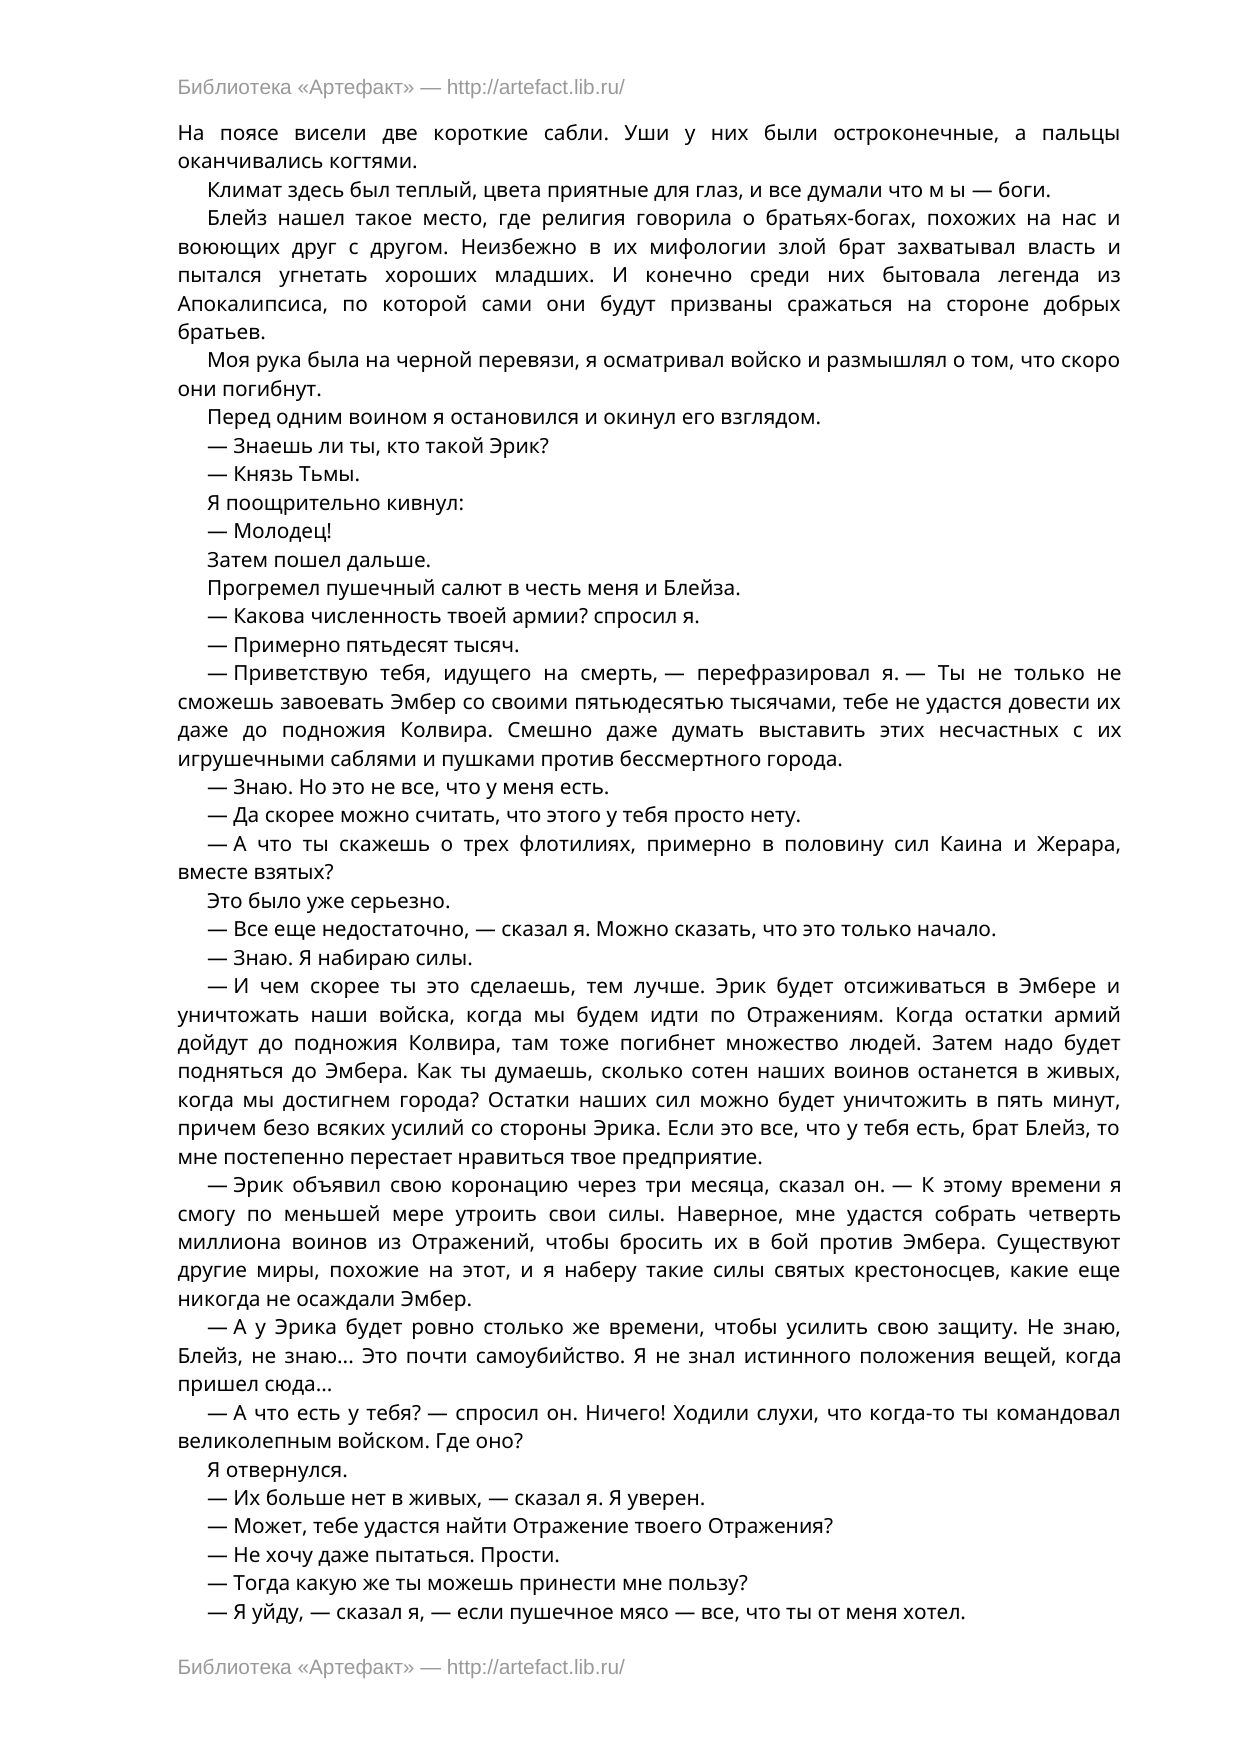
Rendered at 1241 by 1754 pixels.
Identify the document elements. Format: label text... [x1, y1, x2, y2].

text Я поощрительно кивнул: [177, 488, 1122, 516]
text Прогремел пушечный салют в честь меня и Блейза. [177, 573, 1122, 602]
text Это было уже серьезно. [177, 886, 1122, 914]
text — Не хочу даже пытаться. Прости. [177, 1540, 1122, 1568]
text — Какова численность твоей армии? спросил я. [177, 602, 1122, 630]
text — Их больше нет в живых, — сказал я. Я уверен. [177, 1483, 1122, 1512]
text — А у Эрика будет ровно столько же времени, чтобы усилить свою защиту. Не знаю, Блейз, не знаю... Это почти самоубийство. Я не знал истинного положения вещей, когда пришел сюда... [177, 1312, 1122, 1398]
text — Знаешь ли ты, кто такой Эрик? [177, 431, 1122, 459]
text Блейз нашел такое место, где религия говорила о братьях-богах, похожих на нас и воюющих друг с другом. Неизбежно в их мифологии злой брат захватывал власть и пытался угнетать хороших младших. И конечно среди них бытовала легенда из Апокалипсиса, по которой сами они будут призваны сражаться на стороне добрых братьев. [177, 203, 1122, 346]
text — И чем скорее ты это сделаешь, тем лучше. Эрик будет отсиживаться в Эмбере и уничтожать наши войска, когда мы будем идти по Отражениям. Когда остатки армий дойдут до подножия Колвира, там тоже погибнет множество людей. Затем надо будет подняться до Эмбера. Как ты думаешь, сколько сотен наших воинов останется в живых, когда мы достигнем города? Остатки наших сил можно будет уничтожить в пять минут, причем безо всяких усилий со стороны Эрика. Если это все, что у тебя есть, брат Блейз, то мне постепенно перестает нравиться твое предприятие. [177, 971, 1122, 1170]
text — А что есть у тебя? — спросил он. Ничего! Ходили слухи, что когда-то ты командовал великолепным войском. Где оно? [177, 1398, 1122, 1455]
text — Князь Тьмы. [177, 459, 1122, 488]
text Затем пошел дальше. [177, 545, 1122, 573]
text — Может, тебе удастся найти Отражение твоего Отражения? [177, 1512, 1122, 1540]
text — Да скорее можно считать, что этого у тебя просто нету. [177, 801, 1122, 829]
text — Я уйду, — сказал я, — если пушечное мясо — все, что ты от меня хотел. [177, 1597, 1122, 1625]
text — Тогда какую же ты можешь принести мне пользу? [177, 1568, 1122, 1597]
text — А что ты скажешь о трех флотилиях, примерно в половину сил Каина и Жерара, вместе взятых? [177, 829, 1122, 886]
text Моя рука была на черной перевязи, я осматривал войско и размышлял о том, что скоро они погибнут. [177, 346, 1122, 402]
text — Все еще недостаточно, — сказал я. Можно сказать, что это только начало. [177, 914, 1122, 943]
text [177, 118, 1122, 175]
text Перед одним воином я остановился и окинул его взглядом. [177, 402, 1122, 431]
text — Знаю. Я набираю силы. [177, 943, 1122, 971]
text — Знаю. Но это не все, что у меня есть. [177, 772, 1122, 801]
text — Приветствую тебя, идущего на смерть, — перефразировал я. — Ты не только не сможешь завоевать Эмбер со своими пятьюдесятью тысячами, тебе не удастся довести их даже до подножия Колвира. Смешно даже думать выставить этих несчастных с их игрушечными саблями и пушками против бессмертного города. [177, 658, 1122, 772]
text Я отвернулся. [177, 1455, 1122, 1483]
text — Эрик объявил свою коронацию через три месяца, сказал он. — К этому времени я смогу по меньшей мере утроить свои силы. Наверное, мне удастся собрать четверть миллиона воинов из Отражений, чтобы бросить их в бой против Эмбера. Существуют другие миры, похожие на этот, и я наберу такие силы святых крестоносцев, какие еще никогда не осаждали Эмбер. [177, 1170, 1122, 1312]
text — Примерно пятьдесят тысяч. [177, 630, 1122, 658]
text — Молодец! [177, 516, 1122, 545]
text Климат здесь был теплый, цвета приятные для глаз, и все думали что м ы — боги. [177, 175, 1122, 203]
